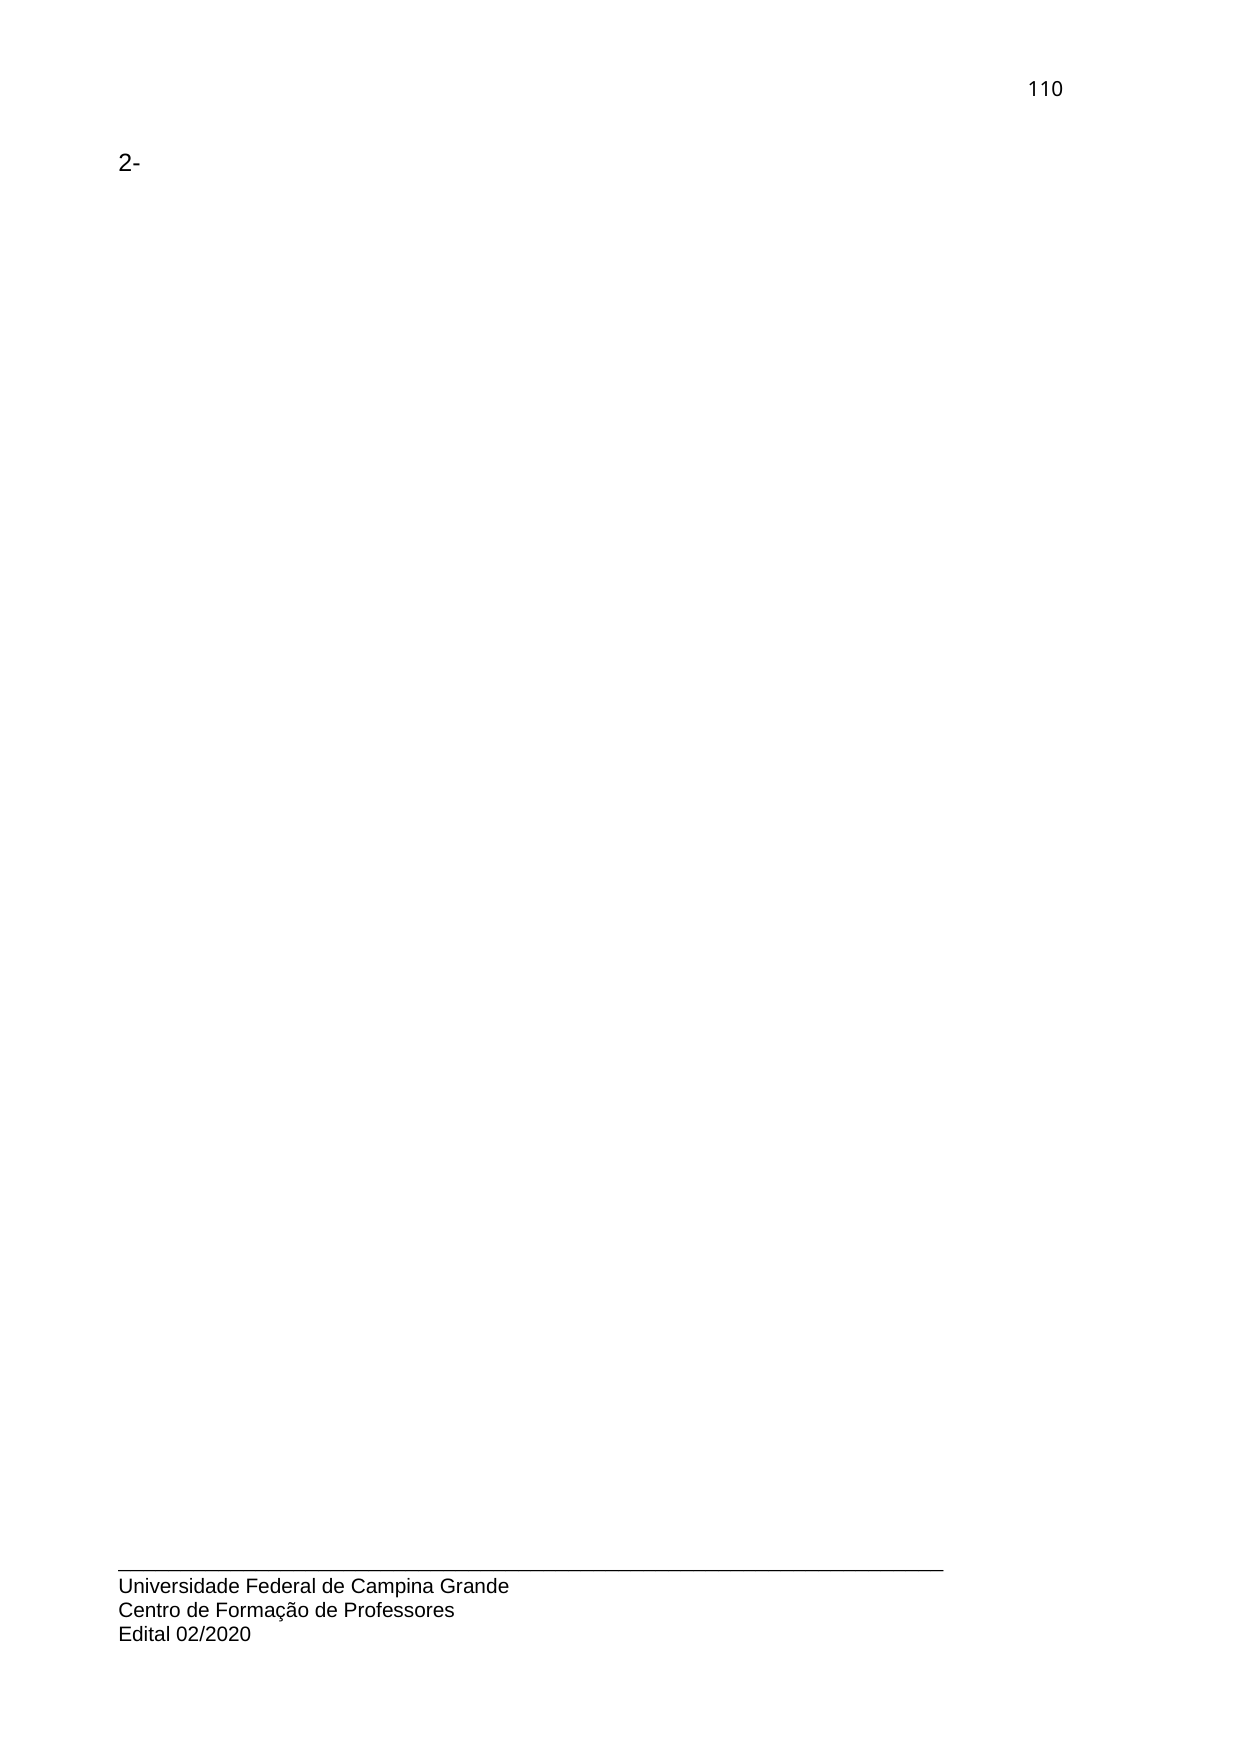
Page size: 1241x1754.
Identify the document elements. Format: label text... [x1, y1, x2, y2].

text 2- [118, 148, 1063, 176]
